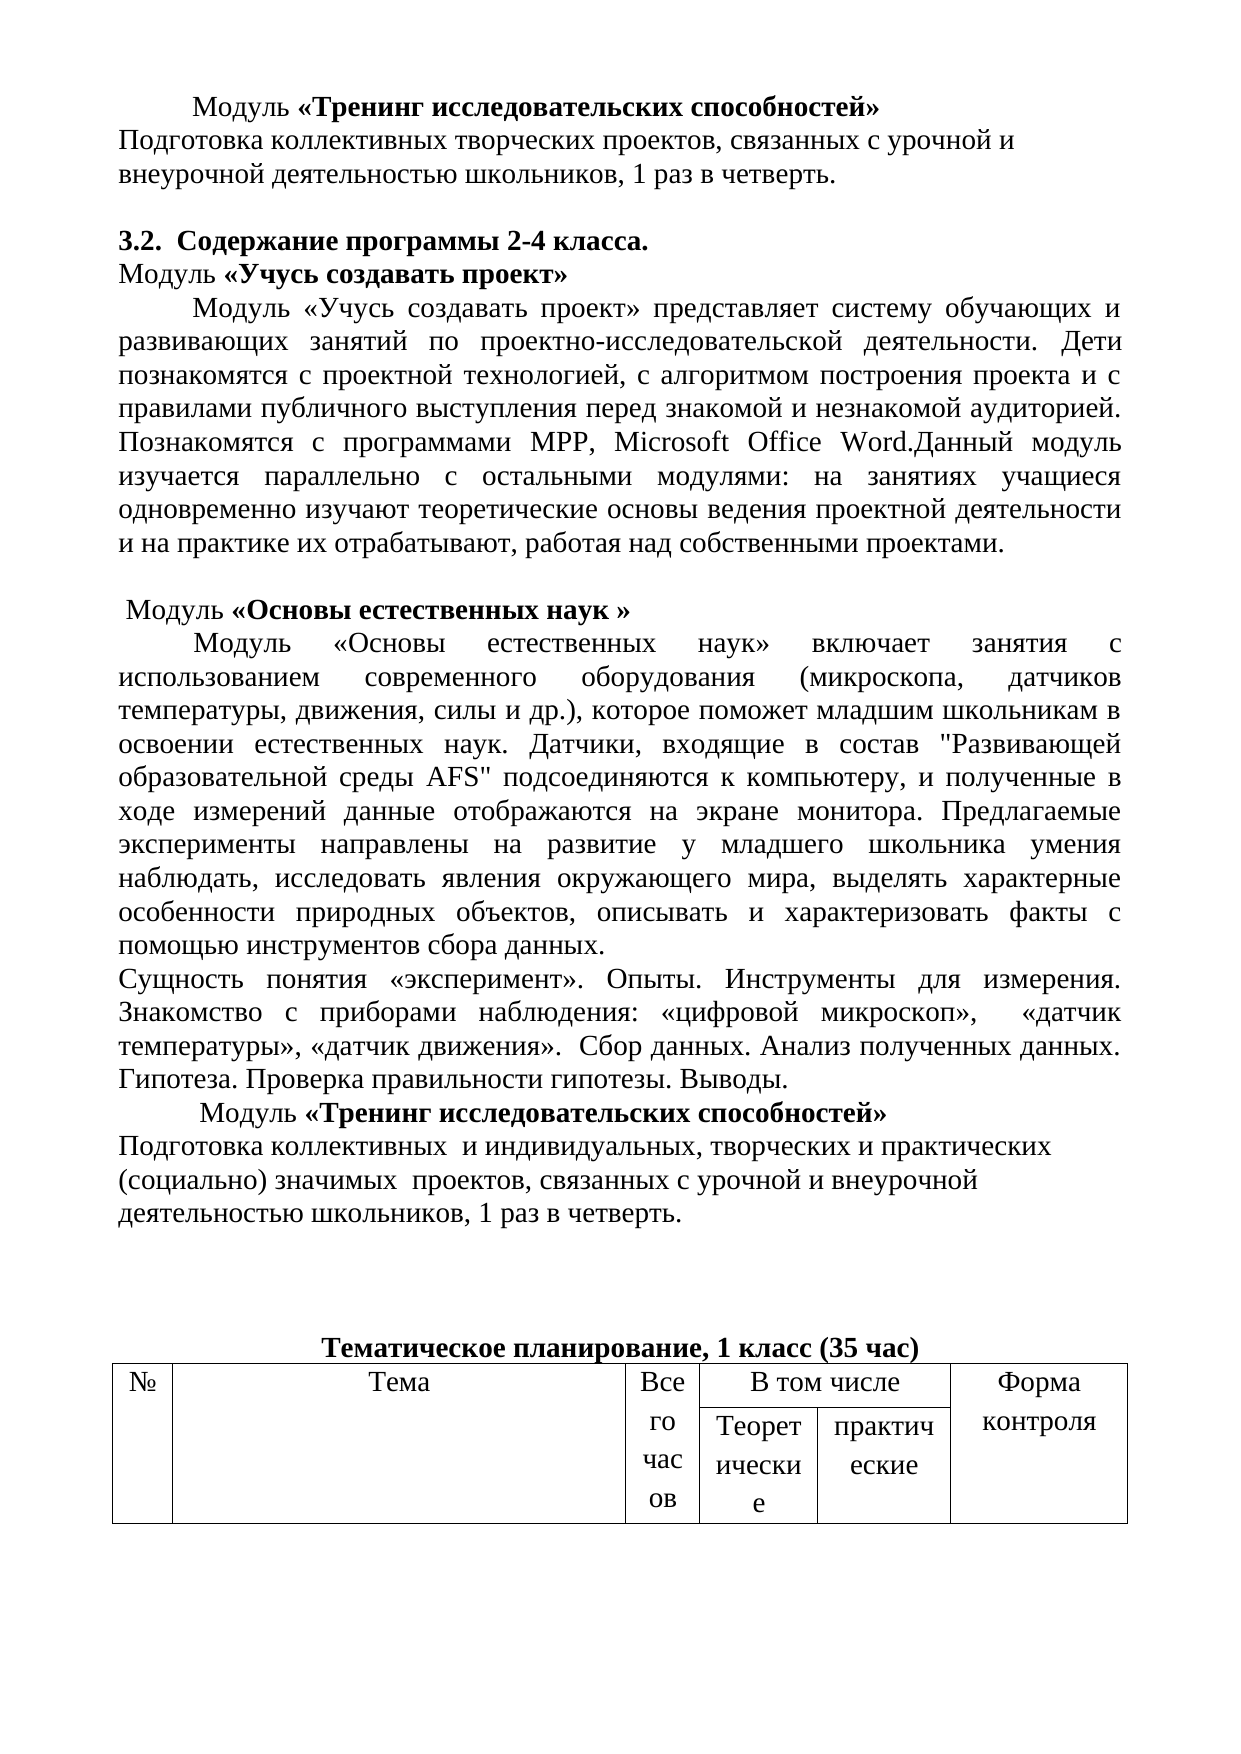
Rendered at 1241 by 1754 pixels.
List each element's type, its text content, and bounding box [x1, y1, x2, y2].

text Модуль «Учусь создавать проект» [118, 256, 1122, 290]
text Модуль «Основы естественных наук » [118, 592, 1122, 625]
text Подготовка коллективных и индивидуальных, творческих и практических (социально) значимых проектов, связанных с урочной и внеурочной деятельностью школьников, 1 раз в четверть. [118, 1128, 1122, 1229]
table_cell практические [818, 1408, 950, 1523]
text Сущность понятия «эксперимент». Опыты. Инструменты для измерения. Знакомство с приборами наблюдения: «цифровой микроскоп», «датчик температуры», «датчик движения». Сбор данных. Анализ полученных данных. Гипотеза. Проверка правильности гипотезы. Выводы. [118, 961, 1122, 1095]
table_header Всего часов [626, 1364, 699, 1523]
table_header Тема [173, 1364, 625, 1523]
text Тематическое планирование, 1 класс (35 час) [118, 1330, 1122, 1363]
table_header № [113, 1364, 172, 1523]
text 3.2. Содержание программы 2-4 класса. [118, 223, 1122, 256]
text Подготовка коллективных творческих проектов, связанных с урочной и внеурочной деятельностью школьников, 1 раз в четверть. [118, 122, 1122, 189]
text Модуль «Тренинг исследовательских способностей» [118, 89, 1122, 122]
text Модуль «Учусь создавать проект» представляет систему обучающих и развивающих занятий по проектно-исследовательской деятельности. Дети познакомятся с проектной технологией, с алгоритмом построения проекта и с правилами публичного выступления перед знакомой и незнакомой аудиторией. Познакомятся с программами MPP, Microsoft Office Word.Данный модуль изучается параллельно с остальными модулями: на занятиях учащиеся одновременно изучают теоретические основы ведения проектной деятельности и на практике их отрабатывают, работая над собственными проектами. [118, 290, 1122, 558]
table_header В том числе [700, 1364, 950, 1407]
table_header Форма контроля [951, 1364, 1127, 1523]
text Модуль «Тренинг исследовательских способностей» [118, 1095, 1122, 1128]
text Модуль «Основы естественных наук» включает занятия с использованием современного оборудования (микроскопа, датчиков температуры, движения, силы и др.), которое поможет младшим школьникам в освоении естественных наук. Датчики, входящие в состав "Развивающей образовательной среды AFS" подсоединяются к компьютеру, и полученные в ходе измерений данные отображаются на экране монитора. Предлагаемые эксперименты направлены на развитие у младшего школьника умения наблюдать, исследовать явления окружающего мира, выделять характерные особенности природных объектов, описывать и характеризовать факты с помощью инструментов сбора данных. [118, 625, 1122, 961]
table_cell Теоретические [700, 1408, 817, 1523]
